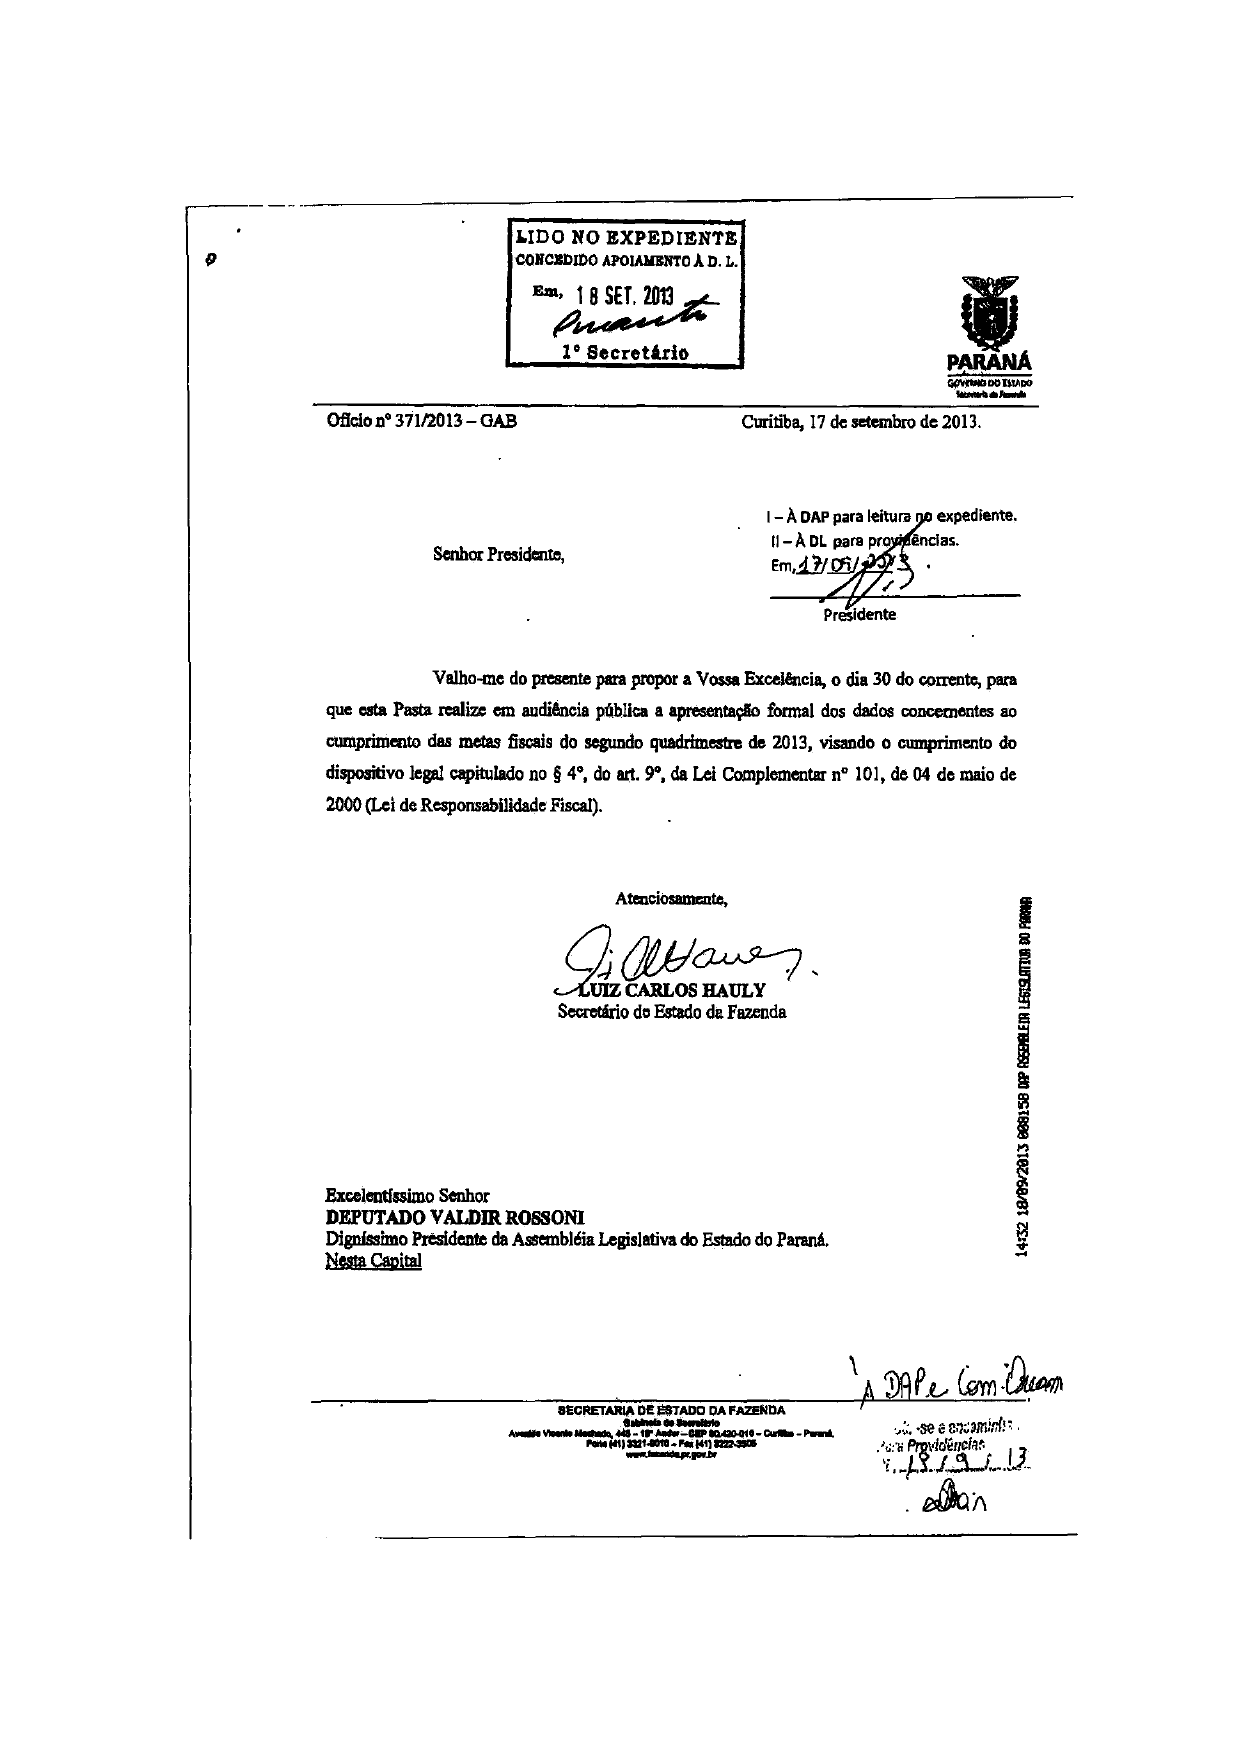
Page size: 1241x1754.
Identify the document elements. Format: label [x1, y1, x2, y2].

picture [177, 190, 1098, 1588]
